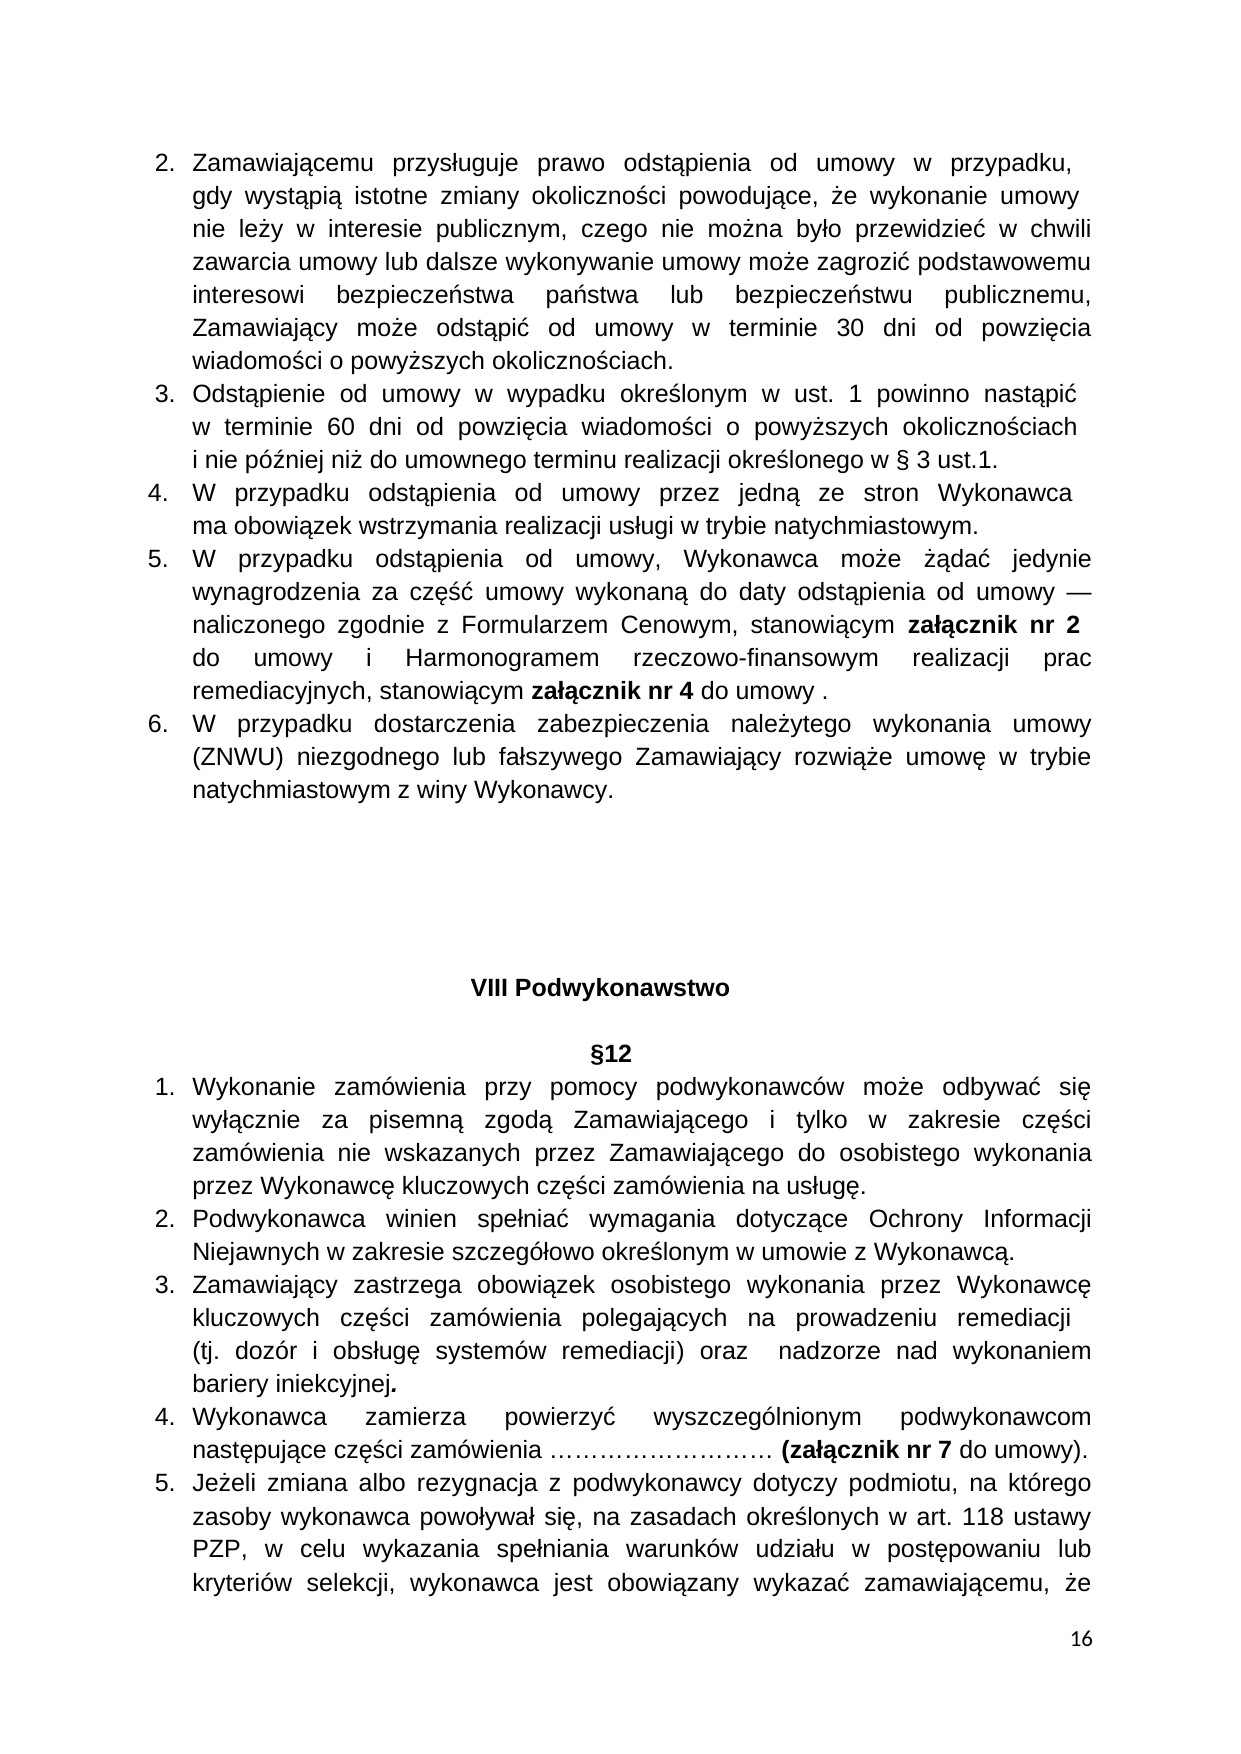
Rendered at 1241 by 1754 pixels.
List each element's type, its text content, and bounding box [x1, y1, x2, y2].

list Zamawiający zastrzega obowiązek osobistego wykonania przez Wykonawcę kluczowych części zamówienia polegających na prowadzeniu remediacji (tj. dozór i obsługę systemów remediacji) oraz nadzorze nad wykonaniem bariery iniekcyjnej. [154, 1270, 1093, 1398]
list W przypadku odstąpienia od umowy przez jedną ze stron Wykonawca ma obowiązek wstrzymania realizacji usługi w trybie natychmiastowym. [148, 478, 1093, 539]
text VIII Podwykonawstwo [369, 973, 1093, 1002]
list Wykonawca zamierza powierzyć wyszczególnionym podwykonawcom następujące części zamówienia ……………………… (załącznik nr 7 do umowy). [154, 1402, 1093, 1464]
list W przypadku dostarczenia zabezpieczenia należytego wykonania umowy (ZNWU) niezgodnego lub fałszywego Zamawiający rozwiąże umowę w trybie natychmiastowym z winy Wykonawcy. [148, 709, 1093, 804]
text §12 [590, 1039, 1093, 1068]
list Zamawiającemu przysługuje prawo odstąpienia od umowy w przypadku, gdy wystąpią istotne zmiany okoliczności powodujące, że wykonanie umowy nie leży w interesie publicznym, czego nie można było przewidzieć w chwili zawarcia umowy lub dalsze wykonywanie umowy może zagrozić podstawowemu interesowi bezpieczeństwa państwa lub bezpieczeństwu publicznemu, Zamawiający może odstąpić od umowy w terminie 30 dni od powzięcia wiadomości o powyższych okolicznościach. [154, 148, 1093, 374]
list Wykonanie zamówienia przy pomocy podwykonawców może odbywać się wyłącznie za pisemną zgodą Zamawiającego i tylko w zakresie części zamówienia nie wskazanych przez Zamawiającego do osobistego wykonania przez Wykonawcę kluczowych części zamówienia na usługę. [154, 1072, 1093, 1200]
list W przypadku odstąpienia od umowy, Wykonawca może żądać jedynie wynagrodzenia za część umowy wykonaną do daty odstąpienia od umowy — naliczonego zgodnie z Formularzem Cenowym, stanowiącym załącznik nr 2 do umowy i Harmonogramem rzeczowo-finansowym realizacji prac remediacyjnych, stanowiącym załącznik nr 4 do umowy . [148, 544, 1093, 705]
list Podwykonawca winien spełniać wymagania dotyczące Ochrony Informacji Niejawnych w zakresie szczegółowo określonym w umowie z Wykonawcą. [154, 1204, 1093, 1266]
list Odstąpienie od umowy w wypadku określonym w ust. 1 powinno nastąpić w terminie 60 dni od powzięcia wiadomości o powyższych okolicznościach i nie później niż do umownego terminu realizacji określonego w § 3 ust.1. [154, 379, 1093, 473]
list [154, 1468, 1093, 1596]
